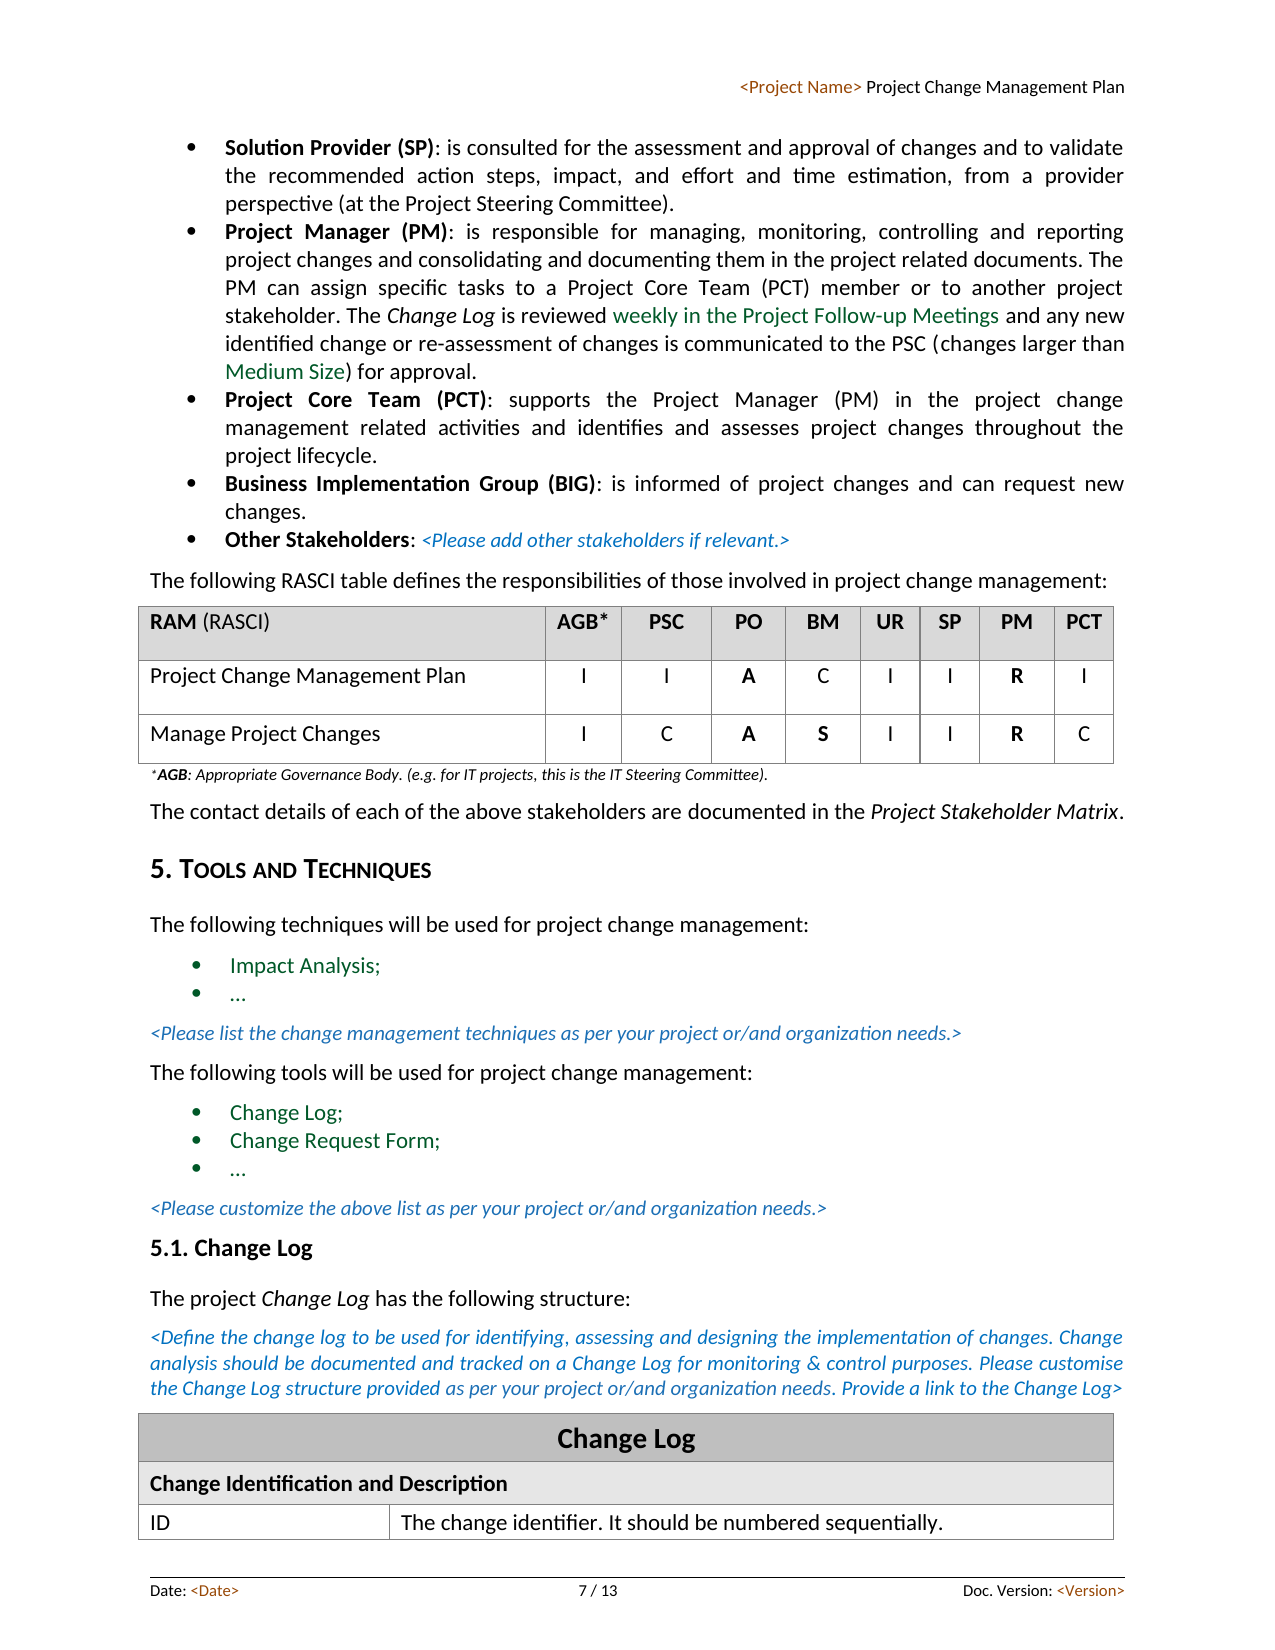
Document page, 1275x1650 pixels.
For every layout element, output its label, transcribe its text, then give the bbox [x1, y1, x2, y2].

table_cell Change Identification and Description [139, 1462, 1113, 1504]
text <Please customize the above list as per your project or/and organization needs.> [150, 1195, 1125, 1220]
list Other Stakeholders: <Please add other stakeholders if relevant.> [187, 525, 1125, 553]
table_header PSC [622, 607, 711, 660]
table_cell ID [139, 1505, 389, 1539]
table_header SP [921, 607, 979, 660]
table_cell S [786, 715, 860, 763]
table_cell C [622, 715, 711, 763]
text The contact details of each of the above stakeholders are documented in the Project Stakeholder Matrix. [150, 797, 1125, 825]
table_cell I [861, 715, 919, 763]
subtitle Tools and Techniques [150, 850, 1125, 886]
table_header PCT [1055, 607, 1113, 660]
table_header RAM (RASCI) [139, 607, 545, 660]
text <Please list the change management techniques as per your project or/and organization needs.> [150, 1020, 1125, 1045]
table_header AGB* [546, 607, 621, 660]
table_header PM [980, 607, 1054, 660]
list Solution Provider (SP): is consulted for the assessment and approval of changes and to validate the recommended action steps, impact, and effort and time estimation, from a provider perspective (at the Project Steering Committee). [187, 133, 1125, 217]
table_header BM [786, 607, 860, 660]
table_header PO [712, 607, 785, 660]
text The project Change Log has the following structure: [150, 1284, 1125, 1312]
list Change Log; [192, 1098, 1125, 1126]
list … [192, 979, 1125, 1007]
table_cell I [546, 715, 621, 763]
list Project Manager (PM): is responsible for managing, monitoring, controlling and reporting project changes and consolidating and documenting them in the project related documents. The PM can assign specific tasks to a Project Core Team (PCT) member or to another project stakeholder. The Change Log is reviewed weekly in the Project Follow-up Meetings and any new identified change or re-assessment of changes is communicated to the PSC (changes larger than Medium Size) for approval. [187, 217, 1125, 385]
table_header Change Log [139, 1414, 1113, 1461]
subtitle Change Log [150, 1233, 1125, 1263]
table_header UR [861, 607, 919, 660]
list … [192, 1154, 1125, 1182]
table_cell I [546, 661, 621, 714]
text The following techniques will be used for project change management: [150, 911, 1125, 939]
table_cell R [980, 661, 1054, 714]
table_cell A [712, 661, 785, 714]
text The following RASCI table defines the responsibilities of those involved in project change management: [150, 566, 1125, 594]
table_cell I [921, 715, 979, 763]
table_cell C [786, 661, 860, 714]
list Project Core Team (PCT): supports the Project Manager (PM) in the project change management related activities and identifies and assesses project changes throughout the project lifecycle. [187, 385, 1125, 469]
table_cell Project Change Management Plan [139, 661, 545, 714]
table_cell A [712, 715, 785, 763]
table_cell I [622, 661, 711, 714]
table_cell I [861, 661, 919, 714]
table_cell I [1055, 661, 1113, 714]
table_cell Manage Project Changes [139, 715, 545, 763]
table_cell I [921, 661, 979, 714]
text *AGB: Appropriate Governance Body. (e.g. for IT projects, this is the IT Steering Committee). [150, 764, 1125, 784]
list Business Implementation Group (BIG): is informed of project changes and can request new changes. [187, 469, 1125, 525]
list Impact Analysis; [192, 951, 1125, 979]
list Change Request Form; [192, 1126, 1125, 1154]
text <Define the change log to be used for identifying, assessing and designing the implementation of changes. Change analysis should be documented and tracked on a Change Log for monitoring & control purposes. Please customise the Change Log structure provided as per your project or/and organization needs. Provide a link to the Change Log> [150, 1324, 1125, 1401]
text The following tools will be used for project change management: [150, 1058, 1125, 1086]
table_cell The change identifier. It should be numbered sequentially. [390, 1505, 1113, 1539]
table_cell R [980, 715, 1054, 763]
table_cell C [1055, 715, 1113, 763]
